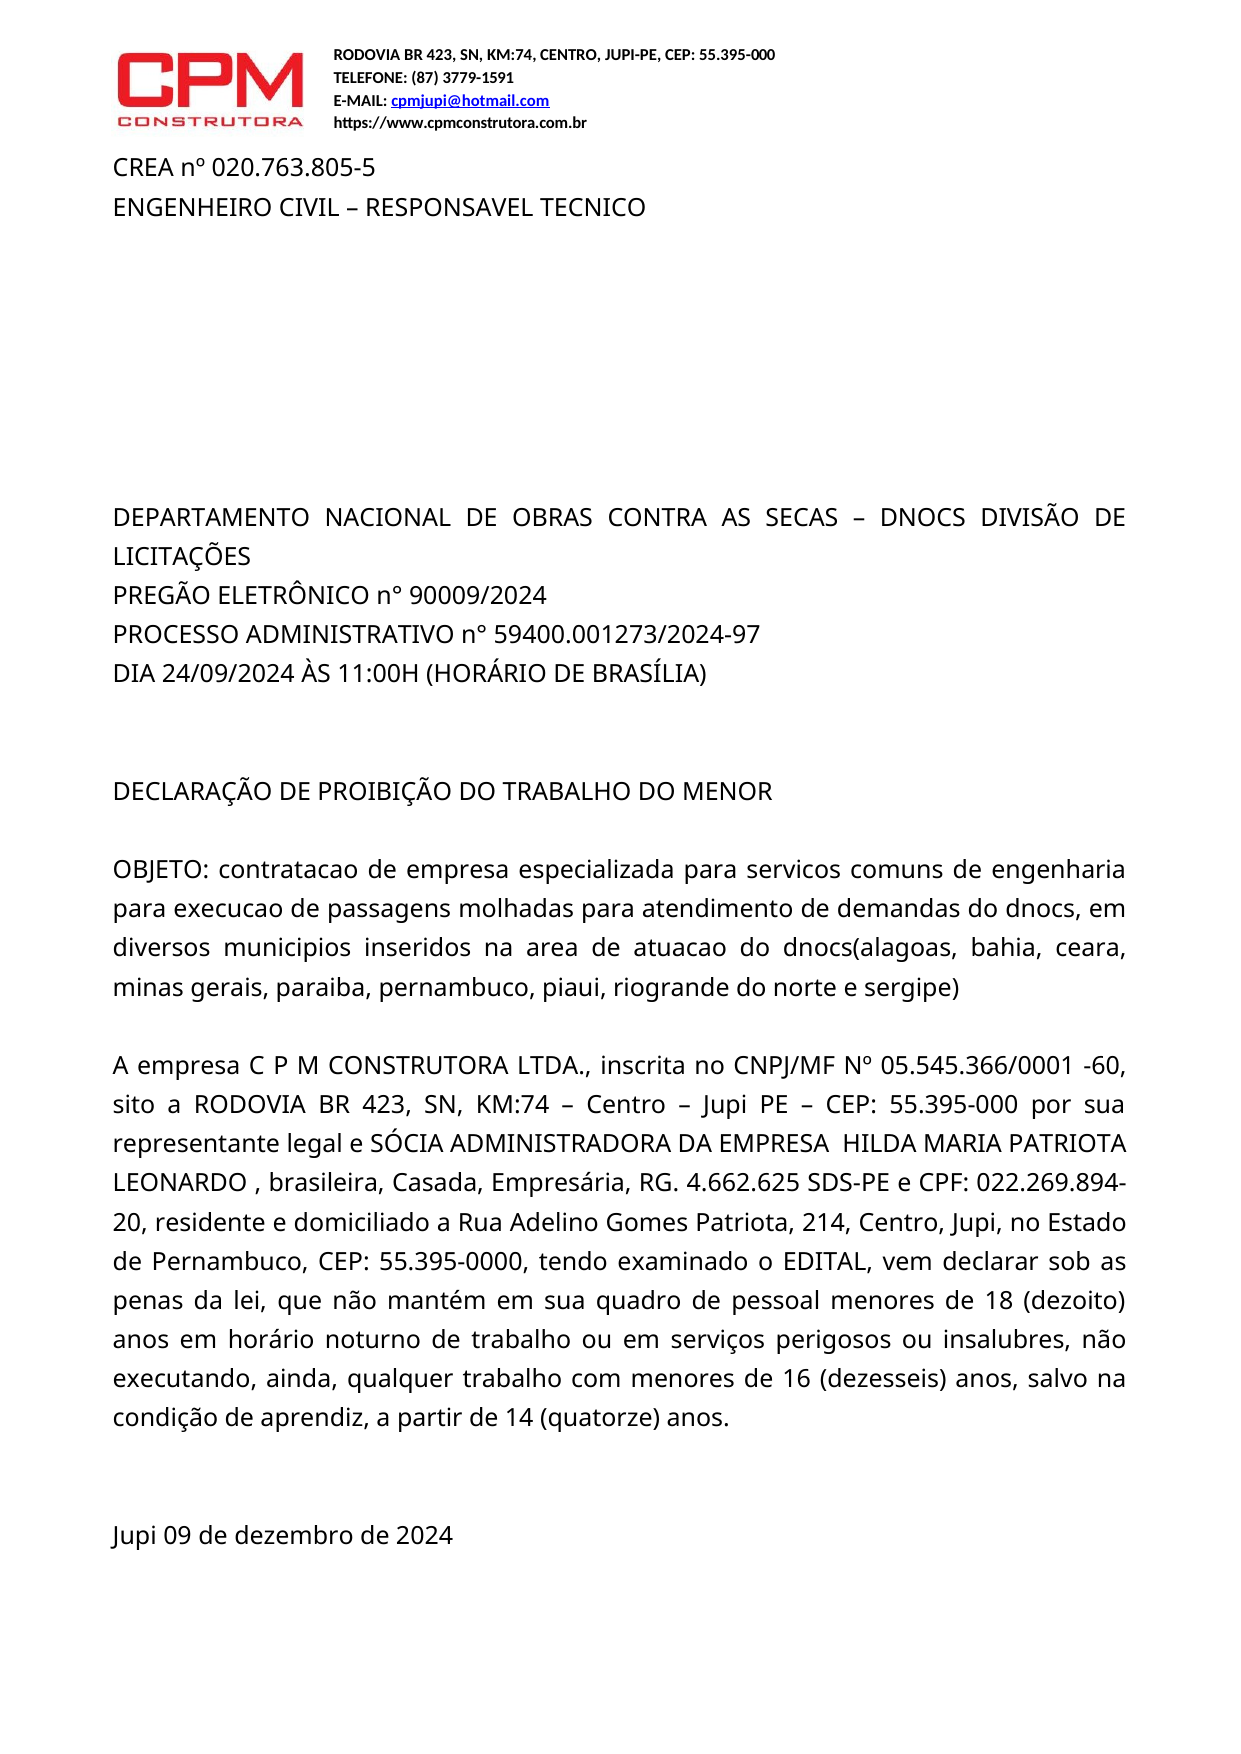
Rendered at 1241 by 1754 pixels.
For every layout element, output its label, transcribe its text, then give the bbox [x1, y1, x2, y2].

text DIA 24/09/2024 ÀS 11:00H (HORÁRIO DE BRASÍLIA) [112, 656, 1128, 690]
text CREA nº 020.763.805-5 [112, 150, 1128, 184]
text DECLARAÇÃO DE PROIBIÇÃO DO TRABALHO DO MENOR [112, 773, 1128, 807]
text DEPARTAMENTO NACIONAL DE OBRAS CONTRA AS SECAS – DNOCS DIVISÃO DE LICITAÇÕES [112, 499, 1128, 572]
text A empresa C P M CONSTRUTORA LTDA., inscrita no CNPJ/MF Nº 05.545.366/0001 -60, sito a RODOVIA BR 423, SN, KM:74 – Centro – Jupi PE – CEP: 55.395-000 por sua representante legal e SÓCIA ADMINISTRADORA DA EMPRESA HILDA MARIA PATRIOTA LEONARDO , brasileira, Casada, Empresária, RG. 4.662.625 SDS-PE e CPF: 022.269.894-20, residente e domiciliado a Rua Adelino Gomes Patriota, 214, Centro, Jupi, no Estado de Pernambuco, CEP: 55.395-0000, tendo examinado o EDITAL, vem declarar sob as penas da lei, que não mantém em sua quadro de pessoal menores de 18 (dezoito) anos em horário noturno de trabalho ou em serviços perigosos ou insalubres, não executando, ainda, qualquer trabalho com menores de 16 (dezesseis) anos, salvo na condição de aprendiz, a partir de 14 (quatorze) anos. [112, 1048, 1128, 1434]
picture [111, 50, 305, 137]
text OBJETO: contratacao de empresa especializada para servicos comuns de engenharia para execucao de passagens molhadas para atendimento de demandas do dnocs, em diversos municipios inseridos na area de atuacao do dnocs(alagoas, bahia, ceara, minas gerais, paraiba, pernambuco, piaui, riogrande do norte e sergipe) [112, 852, 1128, 1003]
text PREGÃO ELETRÔNICO n° 90009/2024 [112, 578, 1128, 612]
text Jupi 09 de dezembro de 2024 [112, 1518, 1128, 1552]
text ENGENHEIRO CIVIL – RESPONSAVEL TECNICO [112, 189, 1128, 223]
text PROCESSO ADMINISTRATIVO n° 59400.001273/2024-97 [112, 617, 1128, 651]
